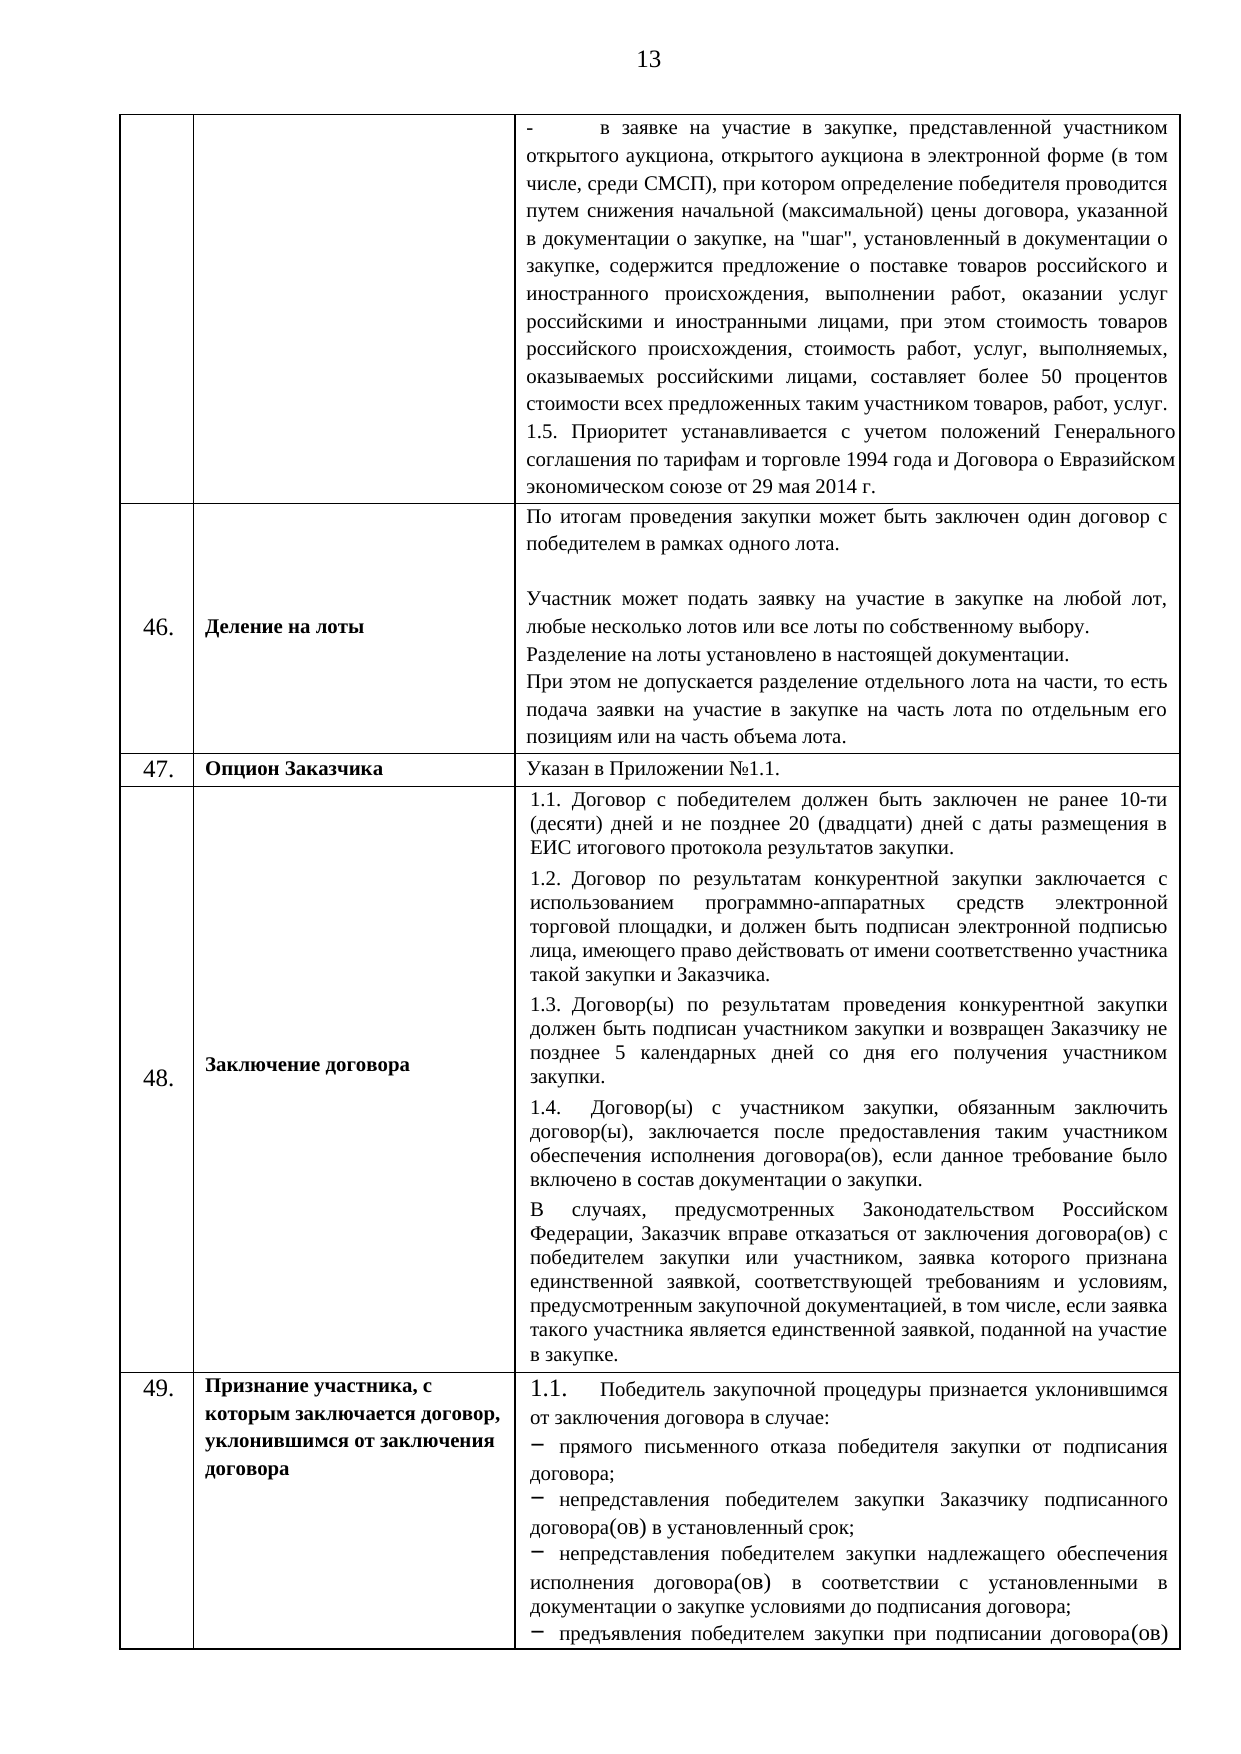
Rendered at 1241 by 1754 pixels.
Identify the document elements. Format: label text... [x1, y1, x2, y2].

table_cell Деление на лоты [194, 504, 514, 753]
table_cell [516, 115, 1179, 502]
table_cell Опцион Заказчика [194, 754, 514, 786]
table_cell [121, 1373, 193, 1647]
table_cell [121, 787, 193, 1372]
table_cell [121, 115, 193, 502]
table_cell Заключение договора [194, 787, 514, 1372]
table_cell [194, 115, 514, 502]
table_cell Договор с победителем должен быть заключен не ранее 10-ти (десяти) дней и не позднее 20 (двадцати) дней с даты размещения в ЕИС итогового протокола результатов закупки. Договор по результатам конкурентной закупки заключается с использованием программно-аппаратных средств электронной торговой площадки, и должен быть подписан электронной подписью лица, имеющего право действовать от имени соответственно участника такой закупки и Заказчика. Договор(ы) по результатам проведения конкурентной закупки должен быть подписан участником закупки и возвращен Заказчику не позднее 5 календарных дней со дня его получения участником закупки. Договор(ы) с участником закупки, обязанным заключить договор(ы), заключается после предоставления таким участником обеспечения исполнения договора(ов), если данное требование было включено в состав документации о закупки. В случаях, предусмотренных Законодательством Российском Федерации, Заказчик вправе отказаться от заключения договора(ов) с победителем закупки или участником, заявка которого признана единственной заявкой, соответствующей требованиям и условиям, предусмотренным закупочной документацией, в том числе, если заявка такого участника является единственной заявкой, поданной на участие в закупке. [516, 787, 1179, 1372]
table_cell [194, 1373, 514, 1647]
table_cell [121, 504, 193, 753]
table_cell По итогам проведения закупки может быть заключен один договор с победителем в рамках одного лота. Участник может подать заявку на участие в закупке на любой лот, любые несколько лотов или все лоты по собственному выбору. Разделение на лоты установлено в настоящей документации. При этом не допускается разделение отдельного лота на части, то есть подача заявки на участие в закупке на часть лота по отдельным его позициям или на часть объема лота. [516, 504, 1179, 753]
table_cell Указан в Приложении №1.1. [516, 754, 1179, 786]
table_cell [516, 1373, 1179, 1647]
table_cell [121, 754, 193, 786]
